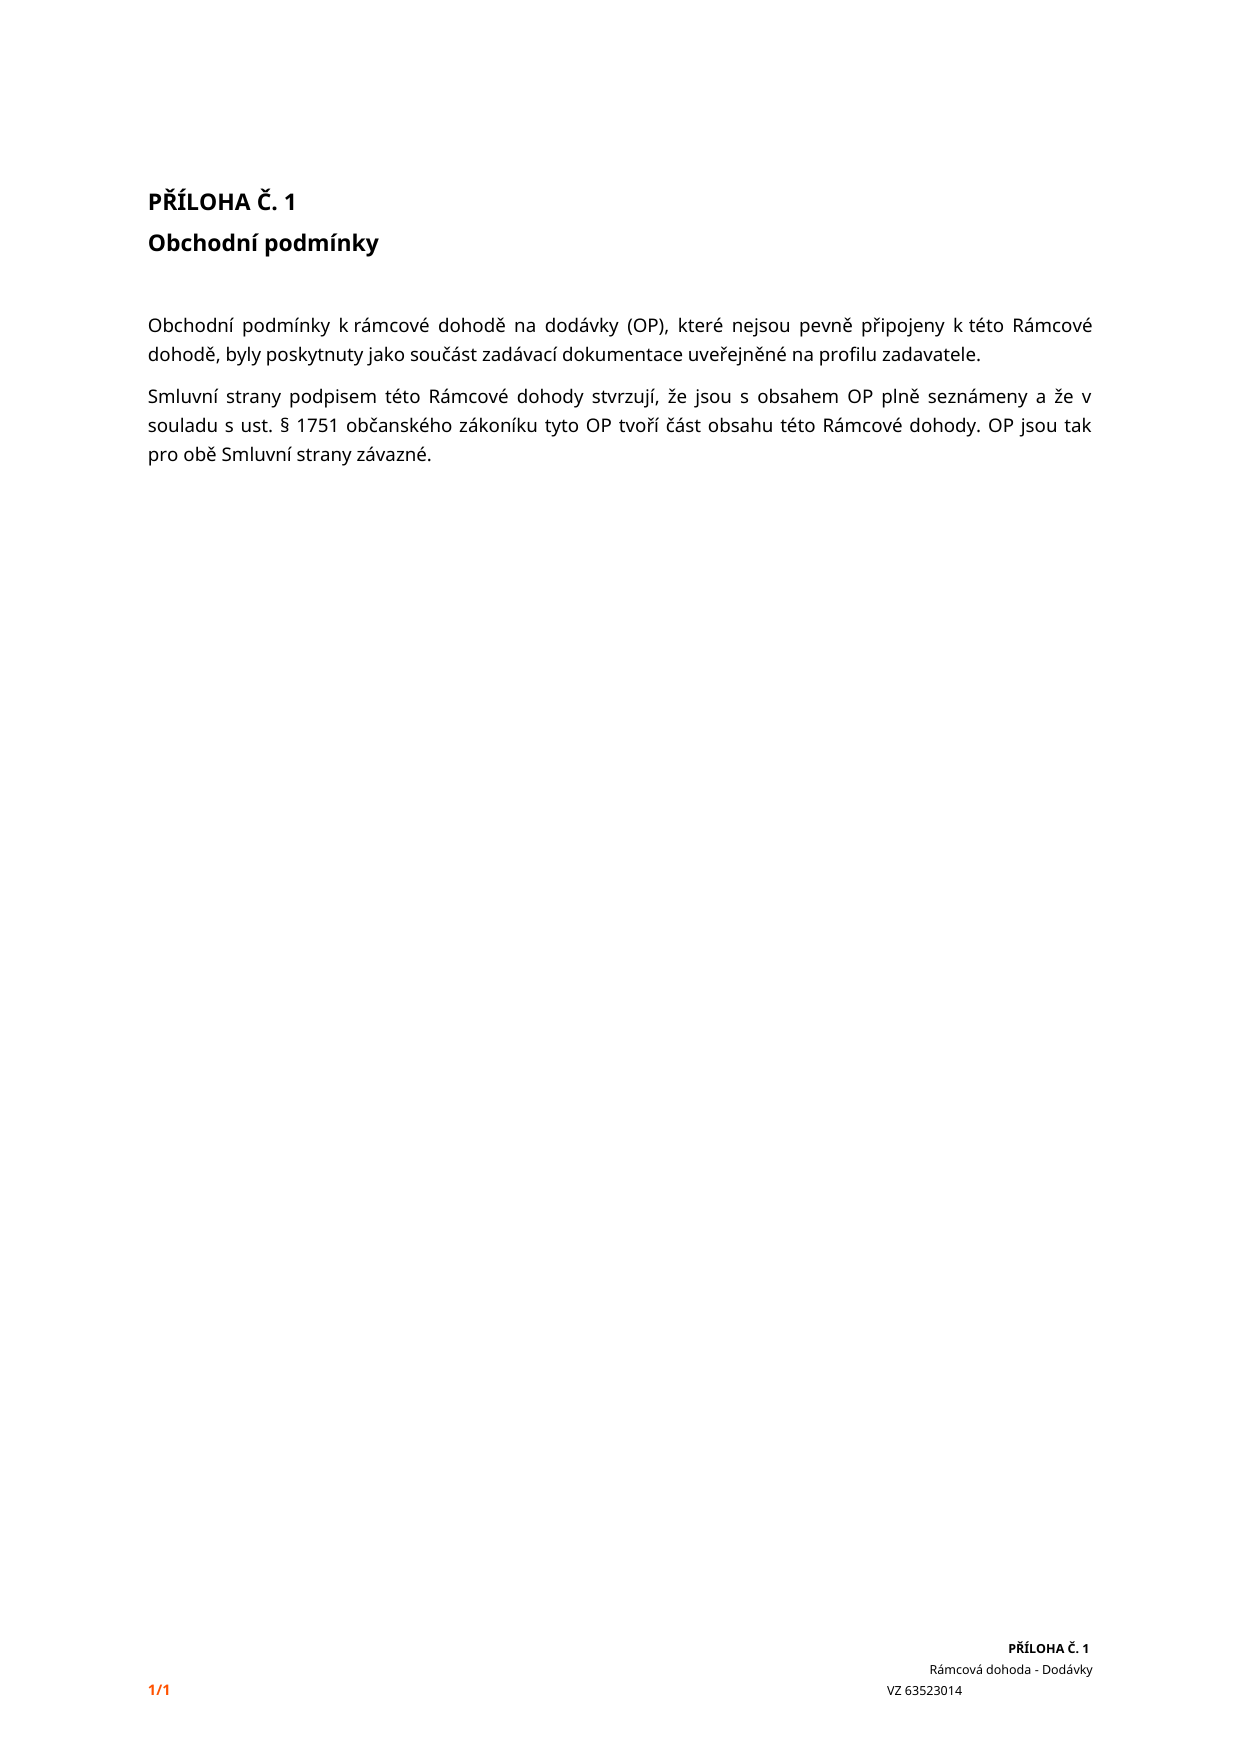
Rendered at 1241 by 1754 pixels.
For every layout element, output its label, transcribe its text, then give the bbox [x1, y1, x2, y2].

text Obchodní podmínky [148, 228, 1093, 258]
text Příloha č. 1 [148, 187, 1093, 216]
text Obchodní podmínky k rámcové dohodě na dodávky (OP), které nejsou pevně připojeny k této Rámcové dohodě, byly poskytnuty jako součást zadávací dokumentace uveřejněné na profilu zadavatele. [148, 312, 1093, 367]
text Smluvní strany podpisem této Rámcové dohody stvrzují, že jsou s obsahem OP plně seznámeny a že v souladu s ust. § 1751 občanského zákoníku tyto OP tvoří část obsahu této Rámcové dohody. OP jsou tak pro obě Smluvní strany závazné. [148, 383, 1093, 467]
